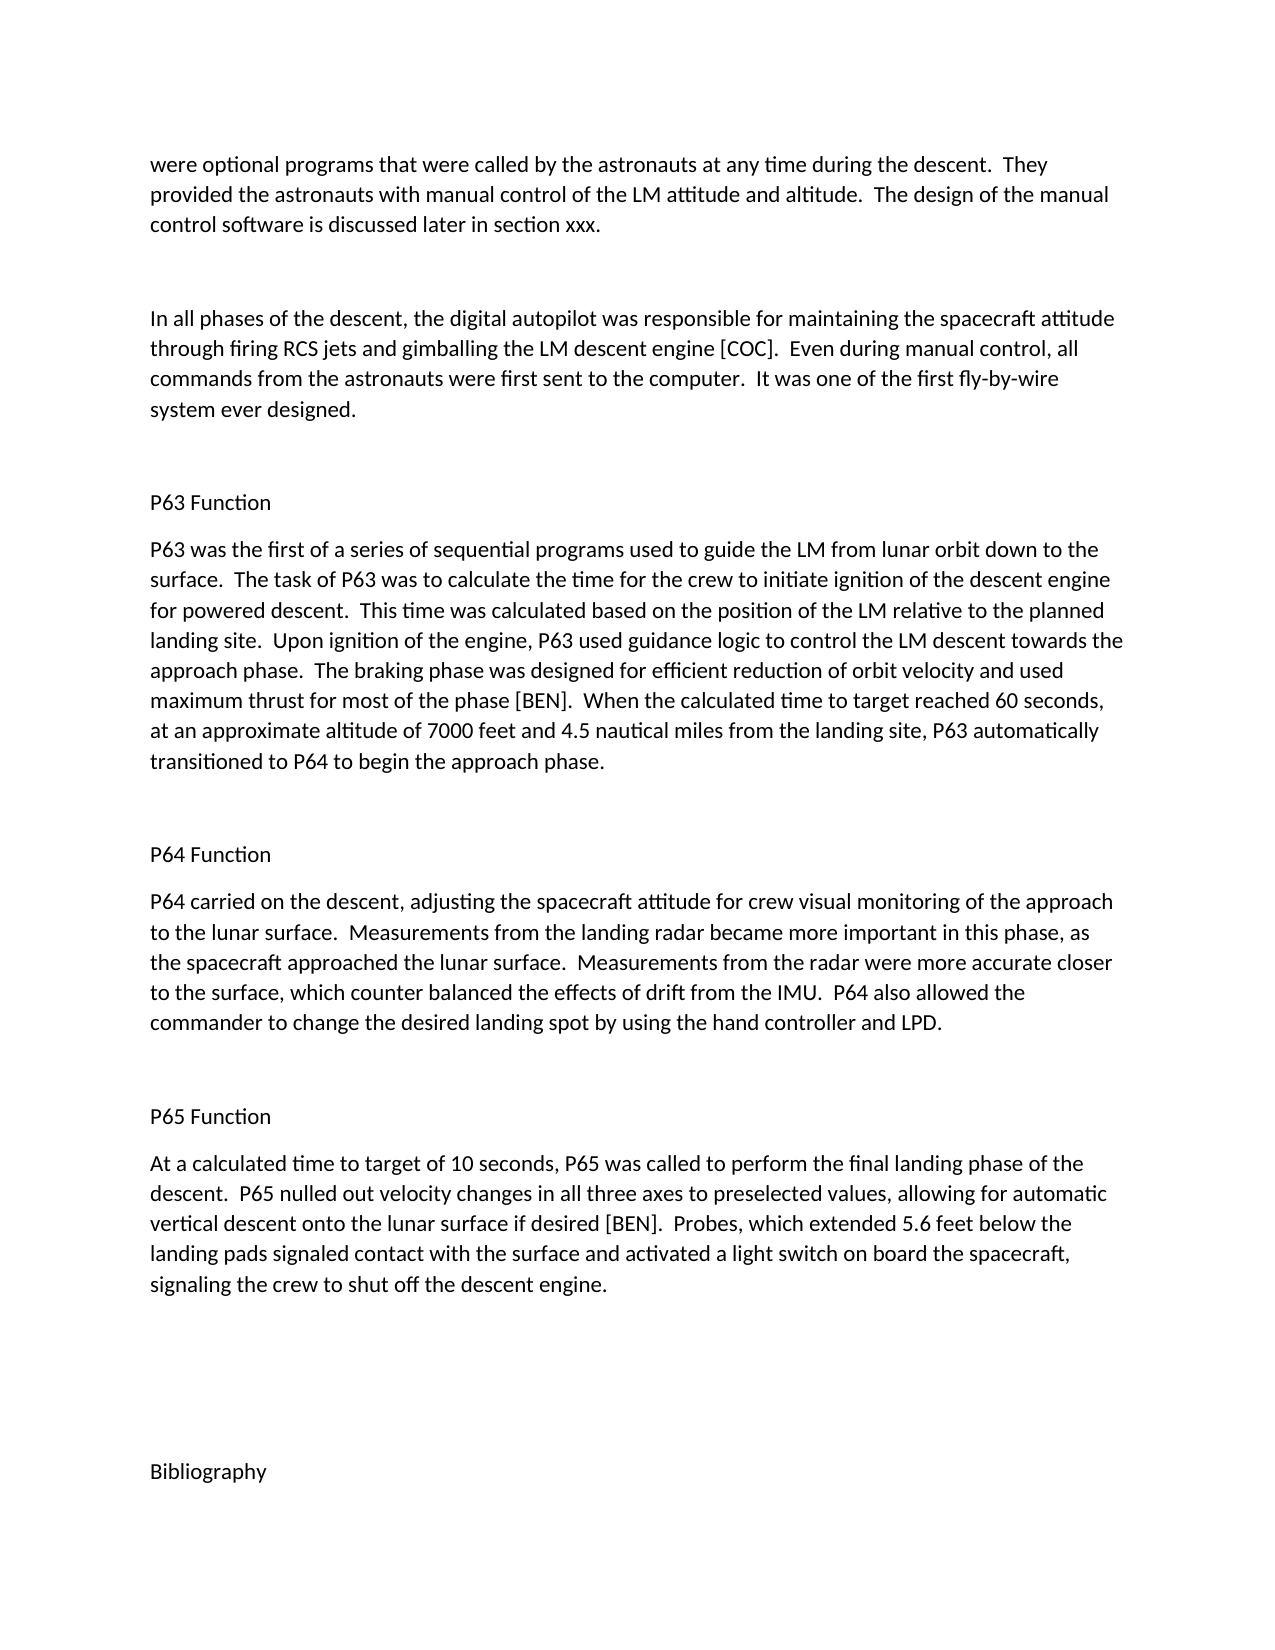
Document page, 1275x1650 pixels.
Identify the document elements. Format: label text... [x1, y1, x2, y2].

text P64 Function [150, 841, 1125, 869]
text Bibliography [150, 1457, 1125, 1485]
text In all phases of the descent, the digital autopilot was responsible for maintaining the spacecraft attitude through firing RCS jets and gimballing the LM descent engine [COC]. Even during manual control, all commands from the astronauts were first sent to the computer. It was one of the first fly-by-wire system ever designed. [150, 304, 1125, 423]
text P64 carried on the descent, adjusting the spacecraft attitude for crew visual monitoring of the approach to the lunar surface. Measurements from the landing radar became more important in this phase, as the spacecraft approached the lunar surface. Measurements from the radar were more accurate closer to the surface, which counter balanced the effects of drift from the IMU. P64 also allowed the commander to change the desired landing spot by using the hand controller and LPD. [150, 887, 1125, 1036]
text P65 Function [150, 1102, 1125, 1130]
text P63 Function [150, 488, 1125, 517]
text At a calculated time to target of 10 seconds, P65 was called to perform the final landing phase of the descent. P65 nulled out velocity changes in all three axes to preselected values, allowing for automatic vertical descent onto the lunar surface if desired [BEN]. Probes, which extended 5.6 feet below the landing pads signaled contact with the surface and activated a light switch on board the spacecraft, signaling the crew to shut off the descent engine. [150, 1149, 1125, 1298]
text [150, 150, 1125, 238]
text P63 was the first of a series of sequential programs used to guide the LM from lunar orbit down to the surface. The task of P63 was to calculate the time for the crew to initiate ignition of the descent engine for powered descent. This time was calculated based on the position of the LM relative to the planned landing site. Upon ignition of the engine, P63 used guidance logic to control the LM descent towards the approach phase. The braking phase was designed for efficient reduction of orbit velocity and used maximum thrust for most of the phase [BEN]. When the calculated time to target reached 60 seconds, at an approximate altitude of 7000 feet and 4.5 nautical miles from the landing site, P63 automatically transitioned to P64 to begin the approach phase. [150, 535, 1125, 775]
